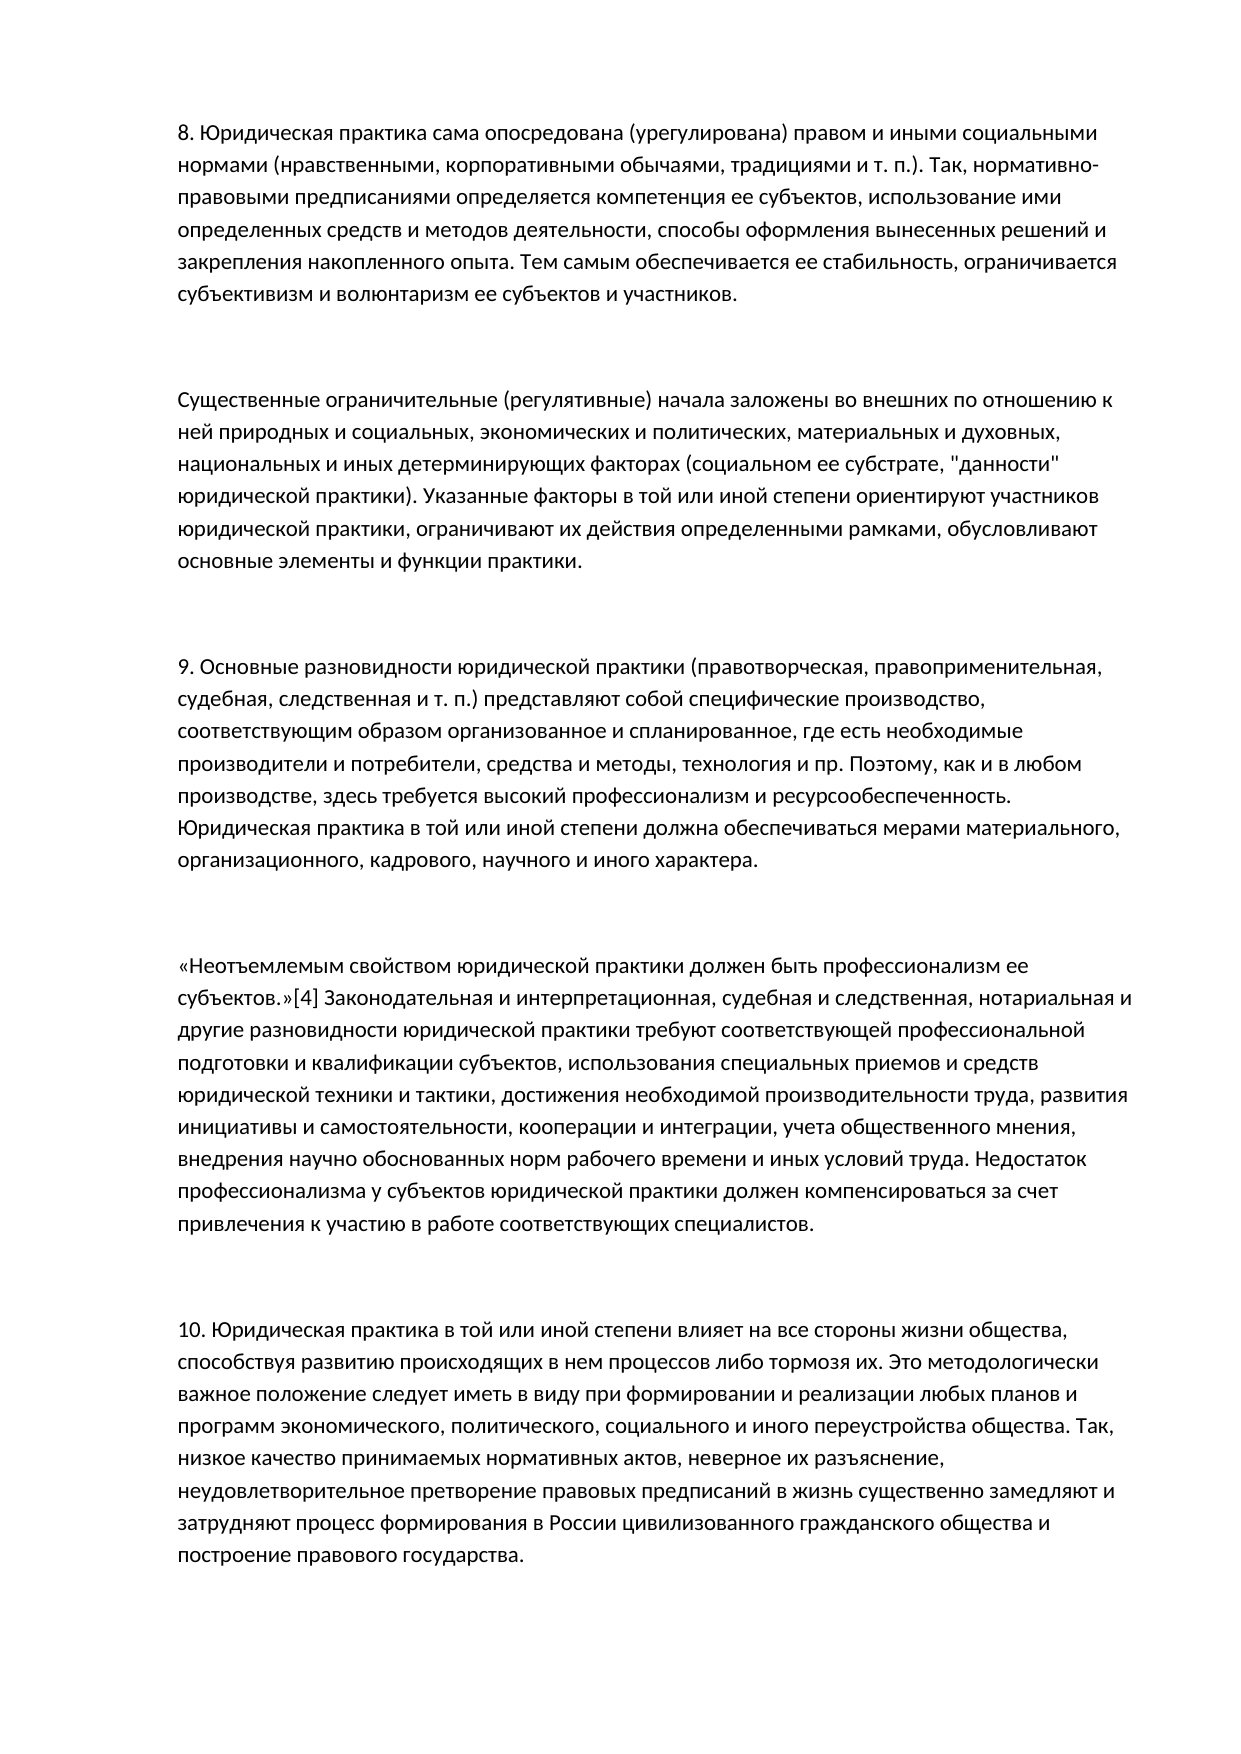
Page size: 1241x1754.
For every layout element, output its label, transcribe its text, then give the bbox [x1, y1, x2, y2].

text 8. Юридическая практика сама опосредована (урегулирована) правом и иными социальными нормами (нравственными, корпоративными обычаями, традициями и т. п.). Так, нормативно-правовыми предписаниями определяется компетенция ее субъектов, использование ими определенных средств и методов деятельности, способы оформления вынесенных решений и закрепления накопленного опыта. Тем самым обеспечивается ее стабильность, ограничивается субъективизм и волюнтаризм ее субъектов и участников. [177, 118, 1152, 307]
text Существенные ограничительные (регулятивные) начала заложены во внешних по отношению к ней природных и социальных, экономических и политических, материальных и духовных, национальных и иных детерминирующих факторах (социальном ее субстрате, "данности" юридической практики). Указанные факторы в той или иной степени ориентируют участников юридической практики, ограничивают их действия определенными рамками, обусловливают основные элементы и функции практики. [177, 385, 1152, 574]
text 10. Юридическая практика в той или иной степени влияет на все стороны жизни общества, способствуя развитию происходящих в нем процессов либо тормозя их. Это методологически важное положение следует иметь в виду при формировании и реализации любых планов и программ экономического, политического, социального и иного переустройства общества. Так, низкое качество принимаемых нормативных актов, неверное их разъяснение, неудовлетворительное претворение правовых предписаний в жизнь существенно замедляют и затрудняют процесс формирования в России цивилизованного гражданского общества и построение правового государства. [177, 1315, 1152, 1568]
text «Неотъемлемым свойством юридической практики должен быть профессионализм ее субъектов.»[4] Законодательная и интерпретационная, судебная и следственная, нотариальная и другие разновидности юридической практики требуют соответствующей профессиональной подготовки и квалификации субъектов, использования специальных приемов и средств юридической техники и тактики, достижения необходимой производительности труда, развития инициативы и самостоятельности, кооперации и интеграции, учета общественного мнения, внедрения научно обоснованных норм рабочего времени и иных условий труда. Недостаток профессионализма у субъектов юридической практики должен компенсироваться за счет привлечения к участию в работе соответствующих специалистов. [177, 951, 1152, 1237]
text 9. Основные разновидности юридической практики (правотворческая, правоприменительная, судебная, следственная и т. п.) представляют собой специфические производство, соответствующим образом организованное и спланированное, где есть необходимые производители и потребители, средства и методы, технология и пр. Поэтому, как и в любом производстве, здесь требуется высокий профессионализм и ресурсообеспеченность. Юридическая практика в той или иной степени должна обеспечиваться мерами материального, организационного, кадрового, научного и иного характера. [177, 652, 1152, 873]
